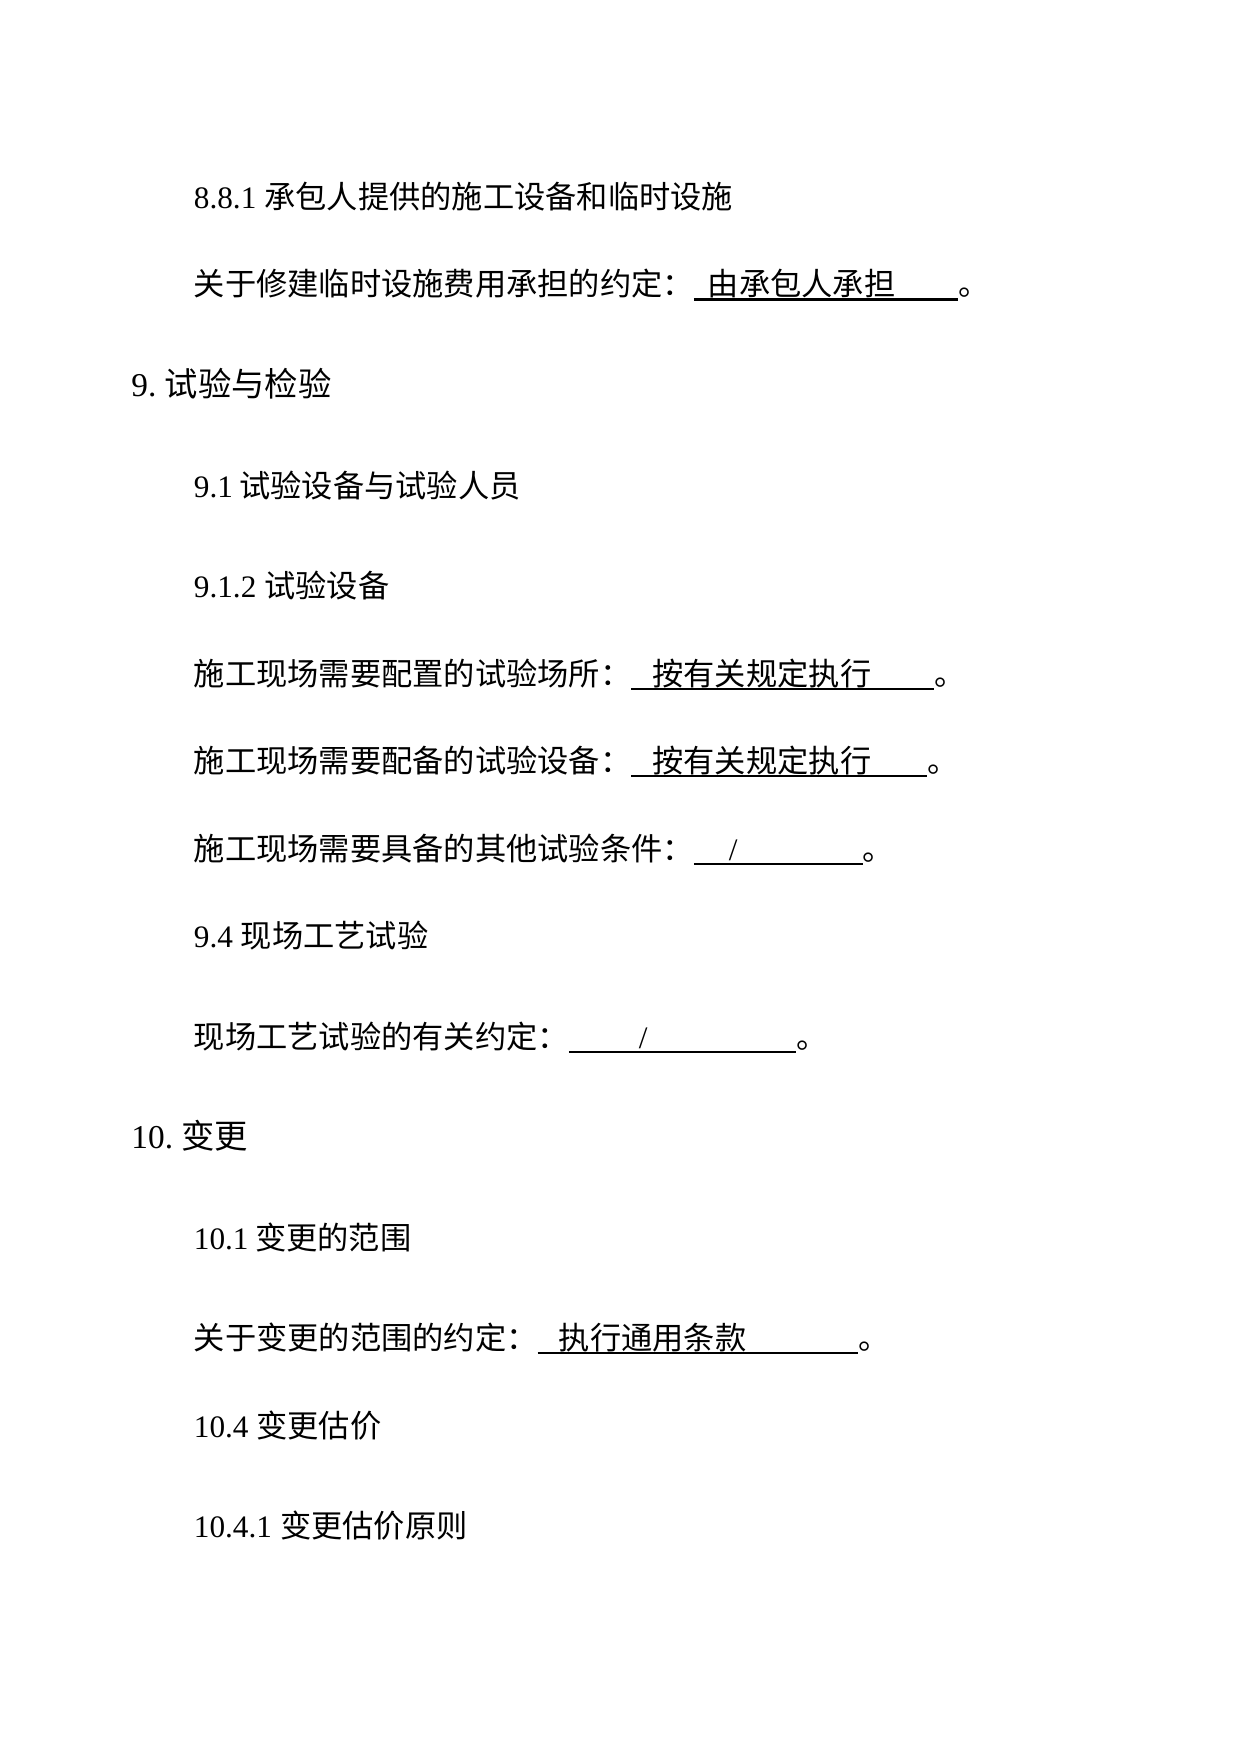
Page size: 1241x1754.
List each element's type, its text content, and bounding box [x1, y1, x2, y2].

text 10.4.1 变更估价原则 [131, 1491, 1144, 1556]
text 施工现场需要配置的试验场所： 按有关规定执行 。 [131, 639, 1144, 704]
text 10.1变更的范围 [131, 1203, 1144, 1268]
text 9.4 现场工艺试验 [131, 902, 1144, 967]
text 施工现场需要配备的试验设备： 按有关规定执行 。 [131, 727, 1144, 792]
text 施工现场需要具备的其他试验条件： / 。 [131, 814, 1144, 879]
text 9.1试验设备与试验人员 [131, 451, 1144, 516]
text 10. 变更 [131, 1102, 1144, 1167]
text 现场工艺试验的有关约定： / 。 [131, 1002, 1144, 1067]
text 9.1.2 试验设备 [131, 551, 1144, 616]
text 关于修建临时设施费用承担的约定： 由承包人承担 。 [131, 249, 1144, 314]
text 关于变更的范围的约定： 执行通用条款 。 [131, 1304, 1144, 1369]
text 8.8.1 承包人提供的施工设备和临时设施 [131, 162, 1144, 227]
text 10.4 变更估价 [131, 1391, 1144, 1456]
text 9. 试验与检验 [131, 350, 1144, 415]
